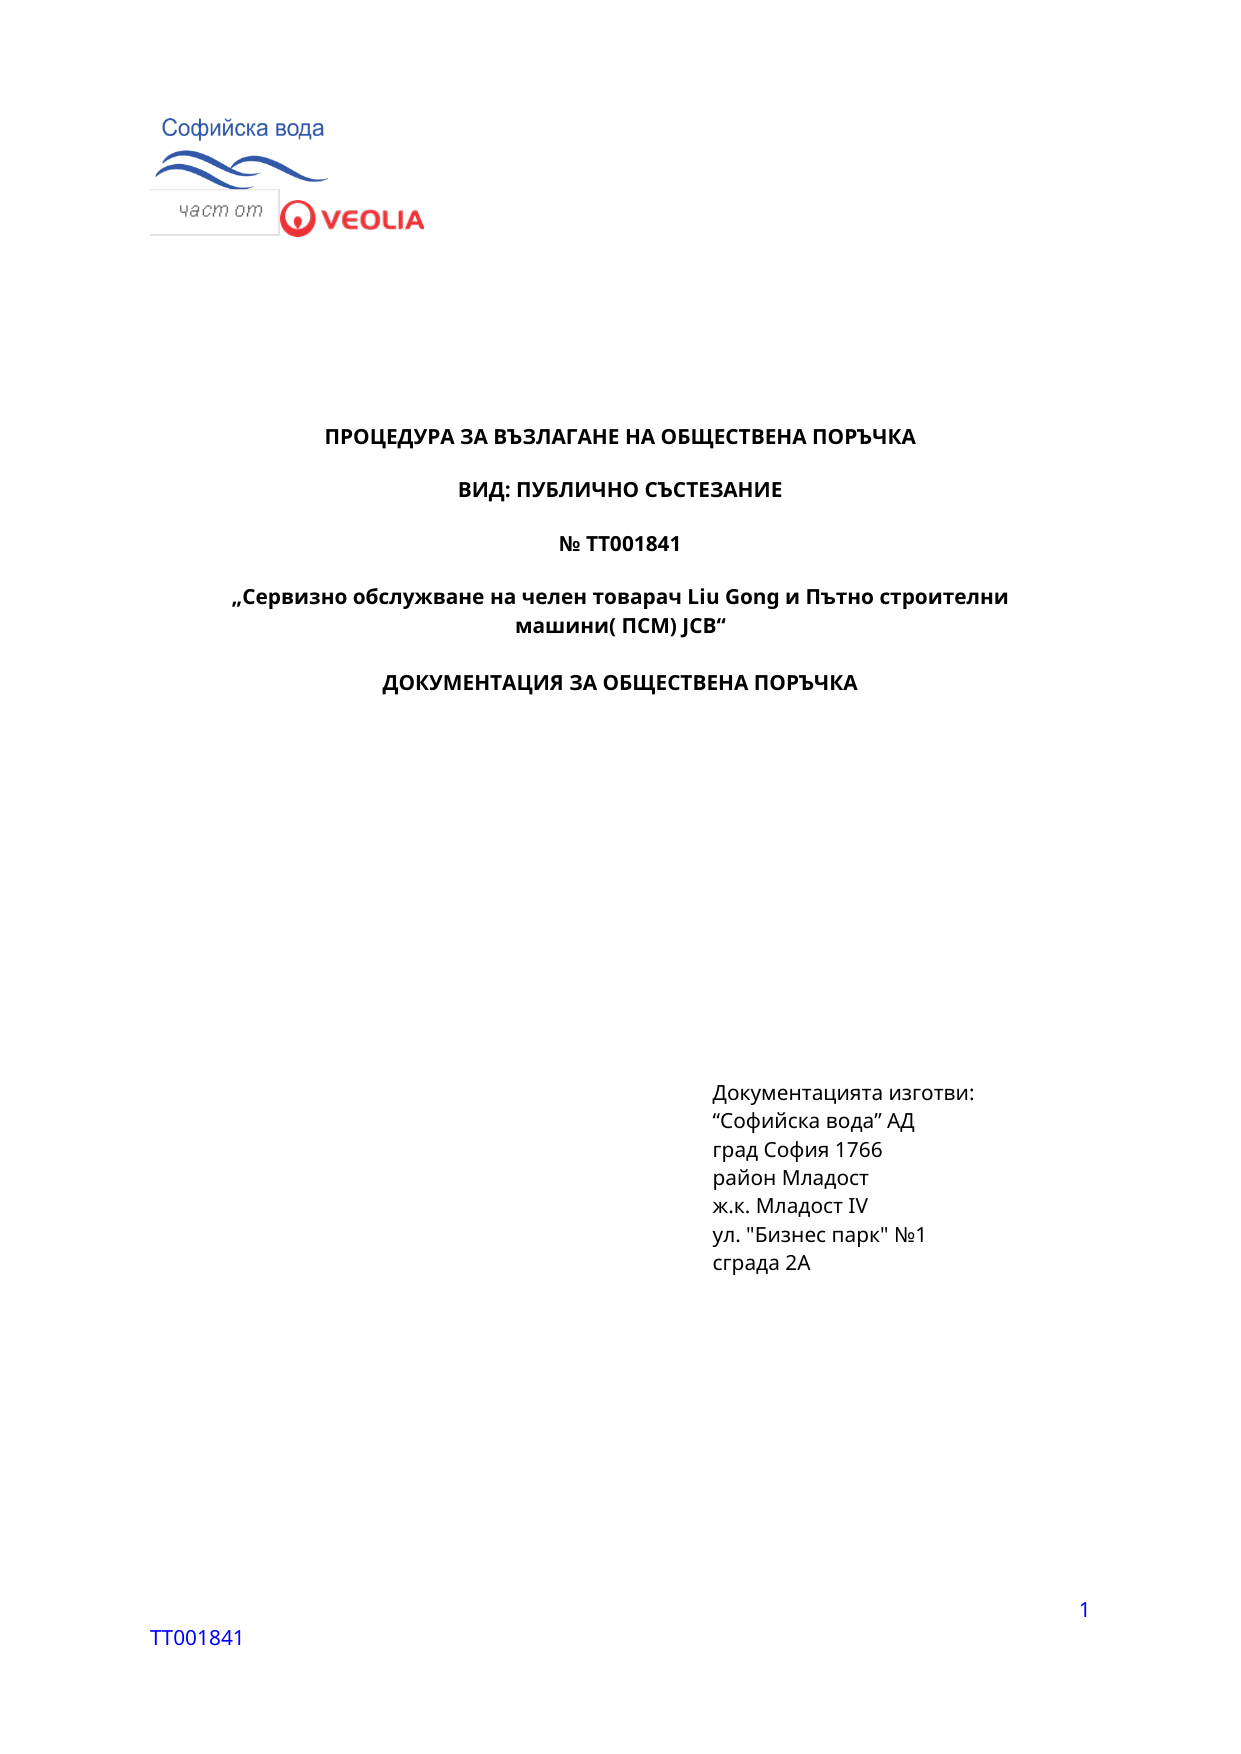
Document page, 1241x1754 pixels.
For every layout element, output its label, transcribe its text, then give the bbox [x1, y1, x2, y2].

text „Сервизно обслужване на челен товарач Liu Gong и Пътно строителни машини( ПСМ) JCB“ [150, 582, 1090, 639]
text “Софийска вода” АД [656, 1106, 1090, 1135]
text град София 1766 [656, 1135, 1090, 1163]
text Документацията изготви: [712, 1078, 1090, 1106]
text ж.к. Младост ІV [656, 1192, 1090, 1220]
text ПРОЦЕДУРА ЗА ВЪЗЛАГАНЕ НА ОБЩЕСТВЕНА ПОРЪЧКА [150, 422, 1090, 450]
text сграда 2А [656, 1248, 1090, 1277]
text № TT001841 [150, 529, 1090, 557]
text район Младост [656, 1163, 1090, 1192]
text ВИД: ПУБЛИЧНО СЪСТЕЗАНИЕ [150, 475, 1090, 504]
text ДОКУМЕНТАЦИЯ ЗА ОБЩЕСТВЕНА ПОРЪЧКА [150, 668, 1090, 696]
picture [150, 118, 424, 237]
text ул. "Бизнес парк" №1 [656, 1220, 1090, 1248]
